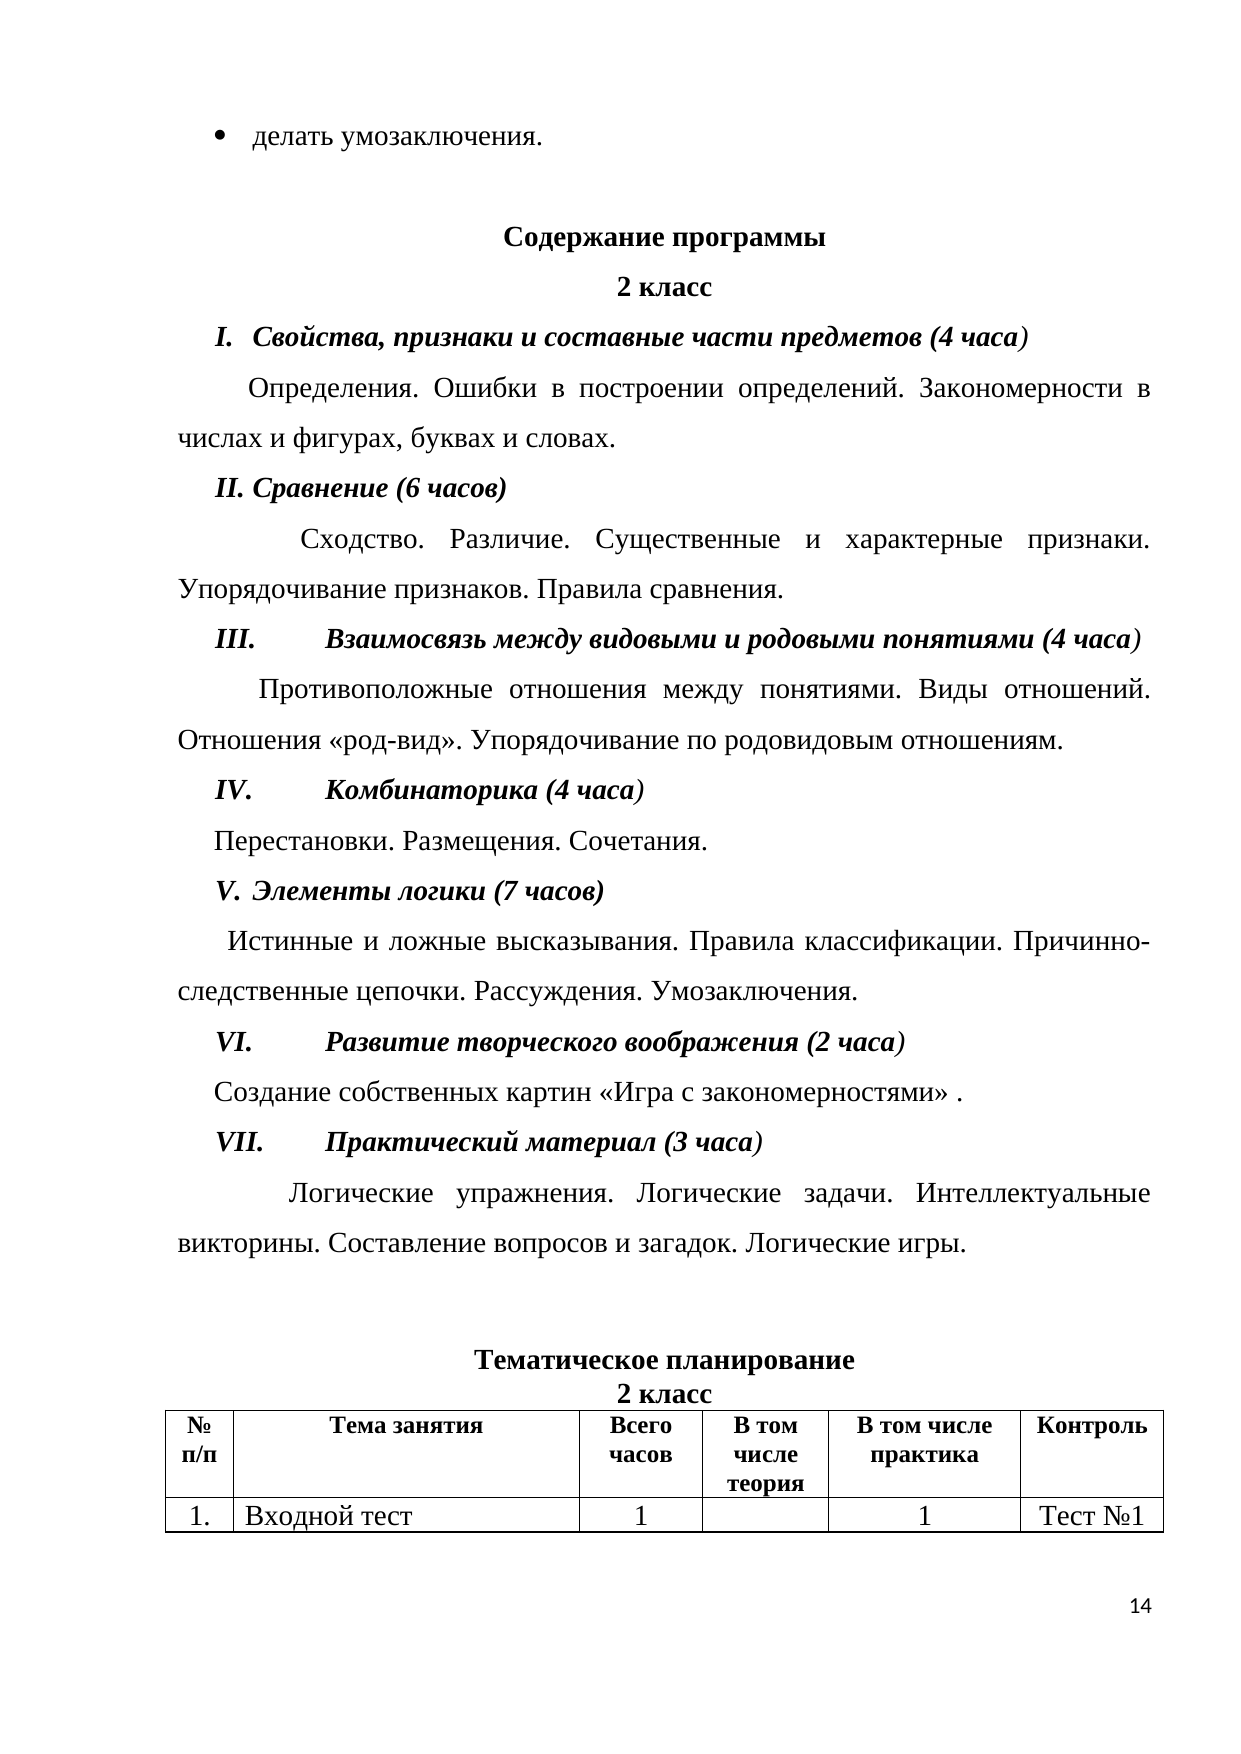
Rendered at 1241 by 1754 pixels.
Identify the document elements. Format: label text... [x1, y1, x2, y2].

list Комбинаторика (4 часа) [215, 772, 1152, 806]
table_cell Входной тест [234, 1498, 579, 1531]
text Создание собственных картин «Игра с закономерностями» . [177, 1074, 1152, 1108]
text Логические упражнения. Логические задачи. Интеллектуальные викторины. Составление вопросов и загадок. Логические игры. [177, 1175, 1152, 1259]
table_header № п/п [166, 1411, 233, 1497]
list Элементы логики (7 часов) [215, 873, 1152, 906]
table_cell 1 [580, 1498, 702, 1531]
table_header В том числе теория [703, 1411, 828, 1497]
text Тематическое планирование [177, 1342, 1152, 1376]
table_header Контроль [1021, 1411, 1163, 1497]
text 2 класс [177, 269, 1152, 303]
list Взаимосвязь между видовыми и родовыми понятиями (4 часа) [215, 621, 1152, 655]
table_cell 1. [166, 1498, 233, 1531]
table_header Всего часов [580, 1411, 702, 1497]
text Сходство. Различие. Существенные и характерные признаки. Упорядочивание признаков. Правила сравнения. [177, 521, 1152, 604]
text Противоположные отношения между понятиями. Виды отношений. Отношения «род-вид». Упорядочивание по родовидовым отношениям. [177, 672, 1152, 756]
text Содержание программы [177, 219, 1152, 252]
list Практический материал (3 часа) [215, 1124, 1152, 1158]
list делать умозаключения. [215, 118, 1152, 152]
table_header В том числе практика [829, 1411, 1020, 1497]
table_cell [703, 1498, 828, 1531]
table_cell 1 [829, 1498, 1020, 1531]
list Свойства, признаки и составные части предметов (4 часа) [215, 319, 1152, 353]
text Перестановки. Размещения. Сочетания. [177, 823, 1152, 856]
table_header Тема занятия [234, 1411, 579, 1497]
text Истинные и ложные высказывания. Правила классификации. Причинно-следственные цепочки. Рассуждения. Умозаключения. [177, 923, 1152, 1007]
list Развитие творческого воображения (2 часа) [215, 1024, 1152, 1057]
table_cell Тест №1 [1021, 1498, 1163, 1531]
text Определения. Ошибки в построении определений. Закономерности в числах и фигурах, буквах и словах. [177, 370, 1152, 454]
text 2 класс [177, 1376, 1152, 1409]
list Сравнение (6 часов) [215, 470, 1152, 504]
